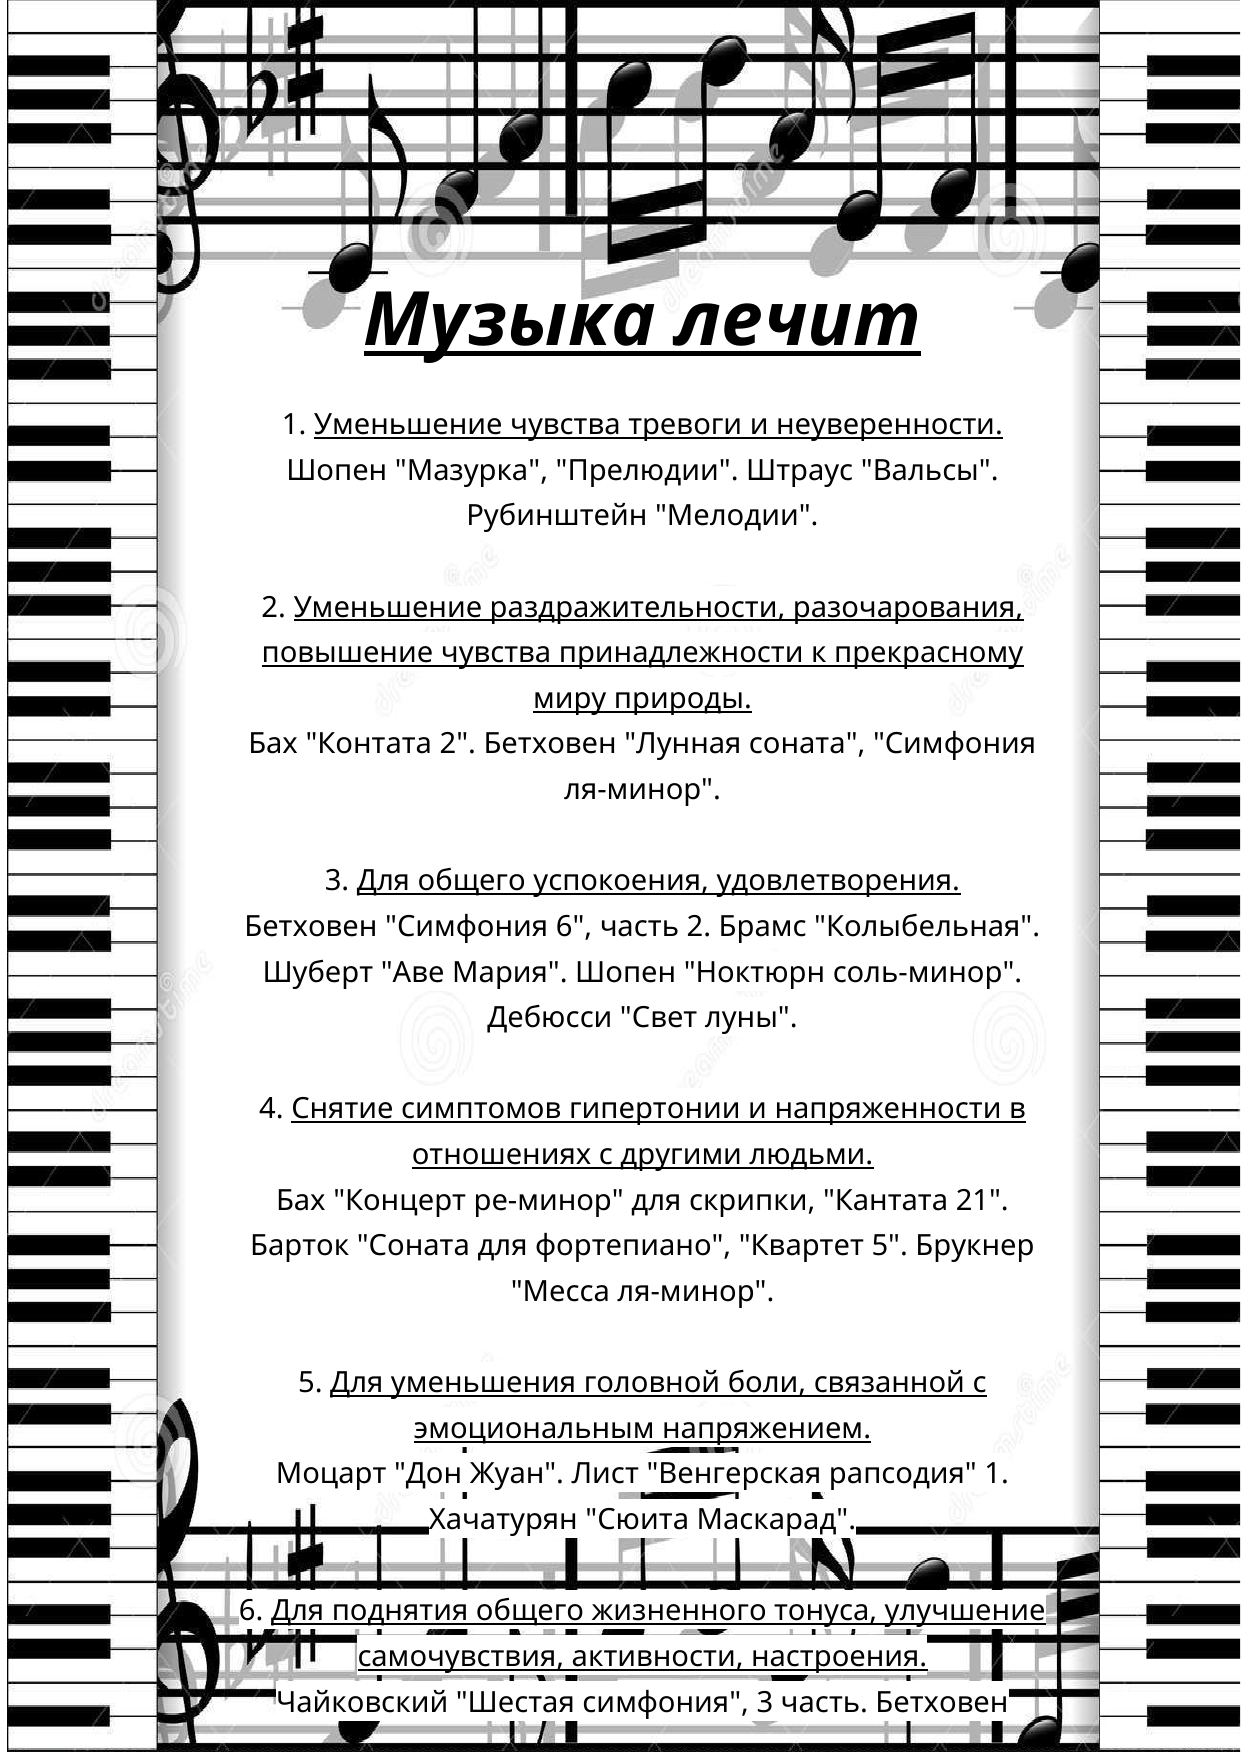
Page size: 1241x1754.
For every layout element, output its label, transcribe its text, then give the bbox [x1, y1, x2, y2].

picture [7, 0, 1241, 1752]
text Музыка лечит [236, 265, 1048, 367]
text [236, 403, 1048, 1721]
